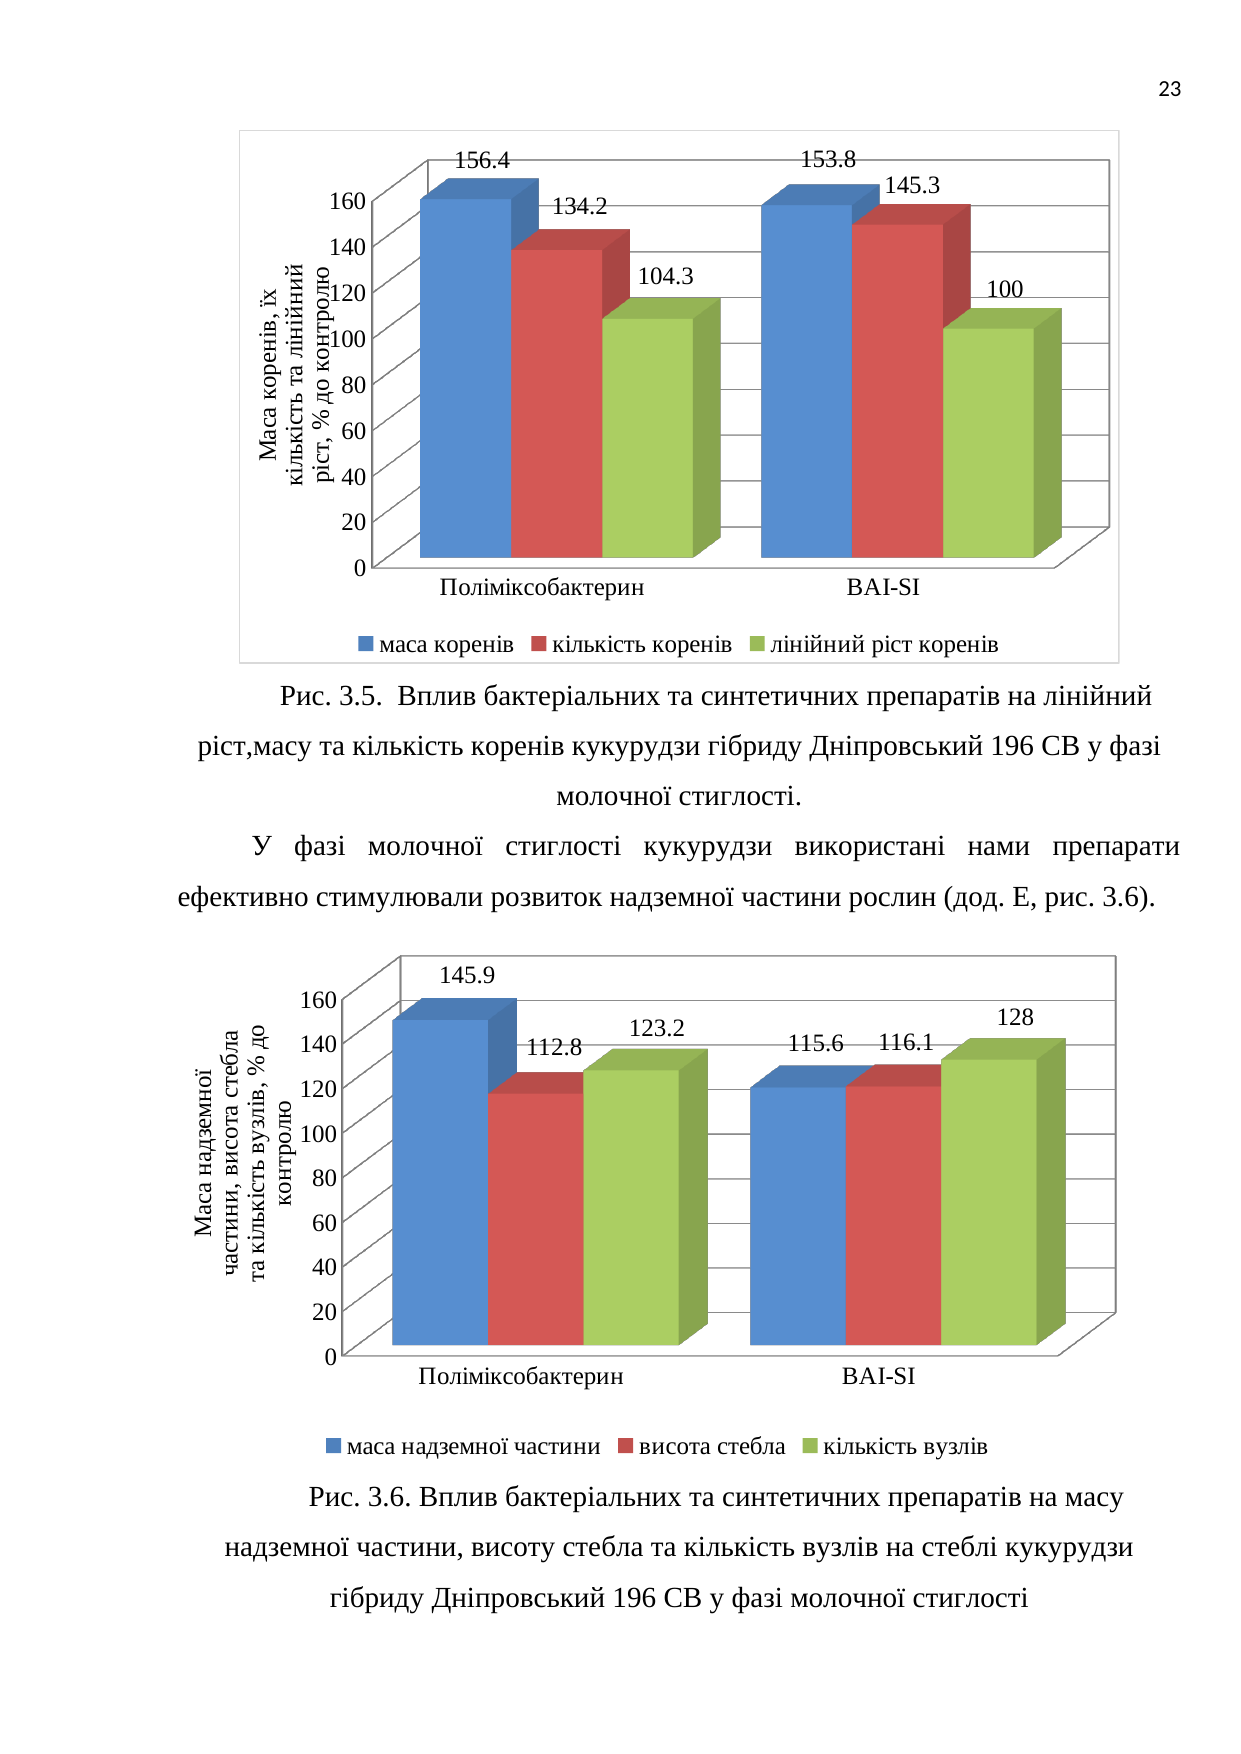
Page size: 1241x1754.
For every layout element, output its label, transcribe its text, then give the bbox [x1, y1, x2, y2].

text Рис. 3.5. Вплив бактеріальних та синтетичних препаратів на лінійний ріст,масу та кількість коренів кукурудзи гібриду Дніпровський 196 СВ у фазі молочної стиглості. [177, 678, 1181, 812]
text Рис. 3.6. Вплив бактеріальних та синтетичних препаратів на масу надземної частини, висоту стебла та кількість вузлів на стеблі кукурудзи гібриду Дніпровський 196 СВ у фазі молочної стиглості [177, 1479, 1181, 1613]
text У фазі молочної стиглості кукурудзи використані нами препарати ефективно стимулювали розвиток надземної частини рослин (дод. Е, рис. 3.6). [177, 828, 1181, 912]
